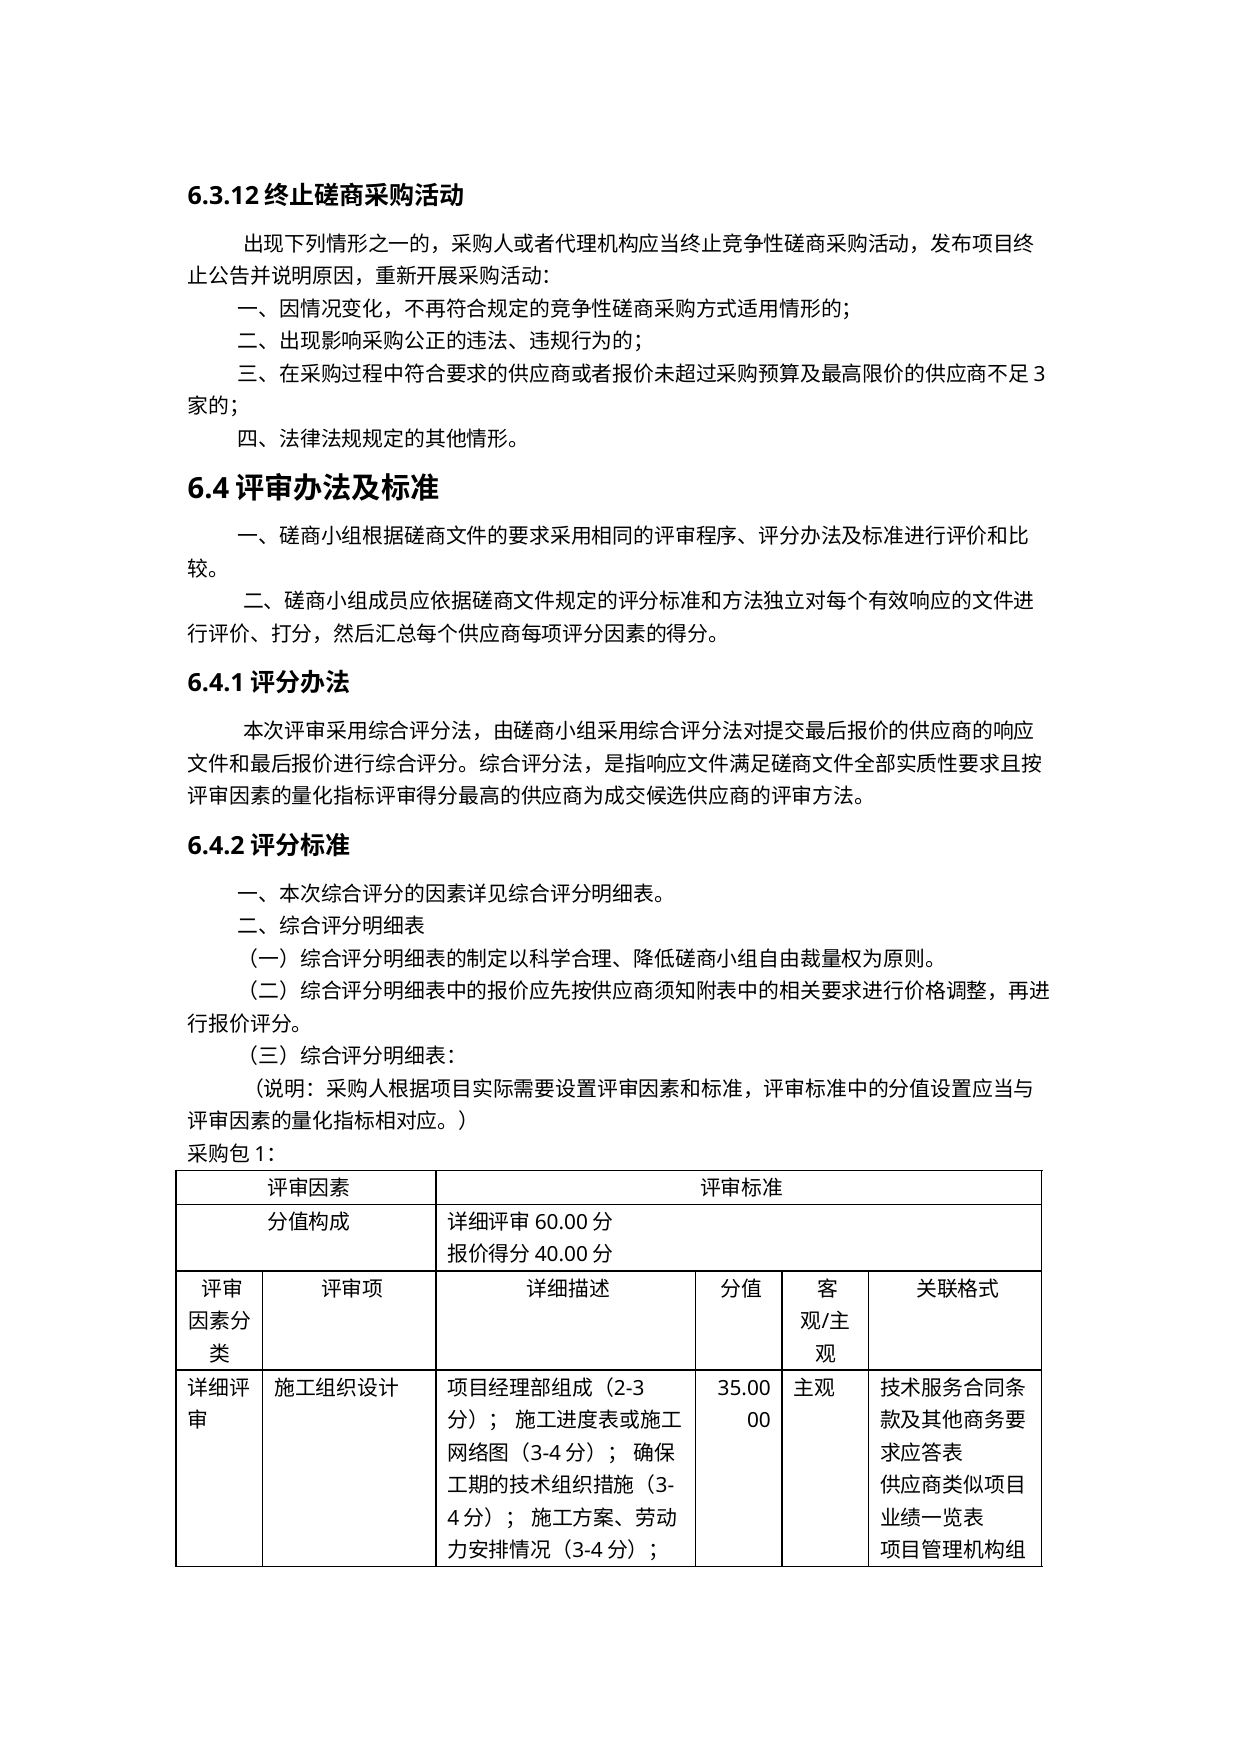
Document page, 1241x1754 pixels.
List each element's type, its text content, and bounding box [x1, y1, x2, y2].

text 一、本次综合评分的因素详见综合评分明细表。 [187, 877, 1053, 909]
text （说明：采购人根据项目实际需要设置评审因素和标准，评审标准中的分值设置应当与评审因素的量化指标相对应。） [187, 1072, 1053, 1137]
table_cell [869, 1371, 1041, 1566]
text 本次评审采用综合评分法，由磋商小组采用综合评分法对提交最后报价的供应商的响应文件和最后报价进行综合评分。综合评分法，是指响应文件满足磋商文件全部实质性要求且按评审因素的量化指标评审得分最高的供应商为成交候选供应商的评审方法。 [187, 714, 1053, 812]
table_cell 详细描述 [437, 1272, 695, 1369]
text 6.4.1评分办法 [187, 649, 1053, 714]
table_cell 分值构成 [177, 1205, 435, 1270]
text 四、法律法规规定的其他情形。 [187, 422, 1053, 454]
text 二、综合评分明细表 [187, 909, 1053, 942]
table_cell 施工组织设计 [263, 1371, 435, 1566]
text （二）综合评分明细表中的报价应先按供应商须知附表中的相关要求进行价格调整，再进行报价评分。 [187, 974, 1053, 1039]
text 6.4.2评分标准 [187, 812, 1053, 877]
text 三、在采购过程中符合要求的供应商或者报价未超过采购预算及最高限价的供应商不足3家的； [187, 357, 1053, 422]
text 二、出现影响采购公正的违法、违规行为的； [187, 324, 1053, 357]
text （三）综合评分明细表： [187, 1039, 1053, 1072]
table_header 评审因素 [177, 1171, 435, 1203]
text 6.3.12终止磋商采购活动 [187, 162, 1053, 227]
text 一、因情况变化，不再符合规定的竞争性磋商采购方式适用情形的； [187, 292, 1053, 324]
table_cell 详细评审 [177, 1371, 262, 1566]
text 采购包1： [187, 1137, 1053, 1169]
table_header 评审标准 [437, 1171, 1041, 1203]
table_cell 评审因素分类 [177, 1272, 262, 1369]
table_cell 分值 [696, 1272, 781, 1369]
table_cell 评审项 [263, 1272, 435, 1369]
table_cell 详细评审60.00分 报价得分40.00分 [437, 1205, 1041, 1270]
text （一）综合评分明细表的制定以科学合理、降低磋商小组自由裁量权为原则。 [187, 942, 1053, 974]
text 出现下列情形之一的，采购人或者代理机构应当终止竞争性磋商采购活动，发布项目终止公告并说明原因，重新开展采购活动： [187, 227, 1053, 292]
table_cell 35.0000 [696, 1371, 781, 1566]
text 二、磋商小组成员应依据磋商文件规定的评分标准和方法独立对每个有效响应的文件进行评价、打分，然后汇总每个供应商每项评分因素的得分。 [187, 584, 1053, 649]
table_cell 关联格式 [869, 1272, 1041, 1369]
table_cell 主观 [783, 1371, 868, 1566]
table_cell 客观/主观 [783, 1272, 868, 1369]
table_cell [437, 1371, 695, 1566]
text 一、磋商小组根据磋商文件的要求采用相同的评审程序、评分办法及标准进行评价和比较。 [187, 519, 1053, 584]
text 6.4评审办法及标准 [187, 454, 1053, 519]
